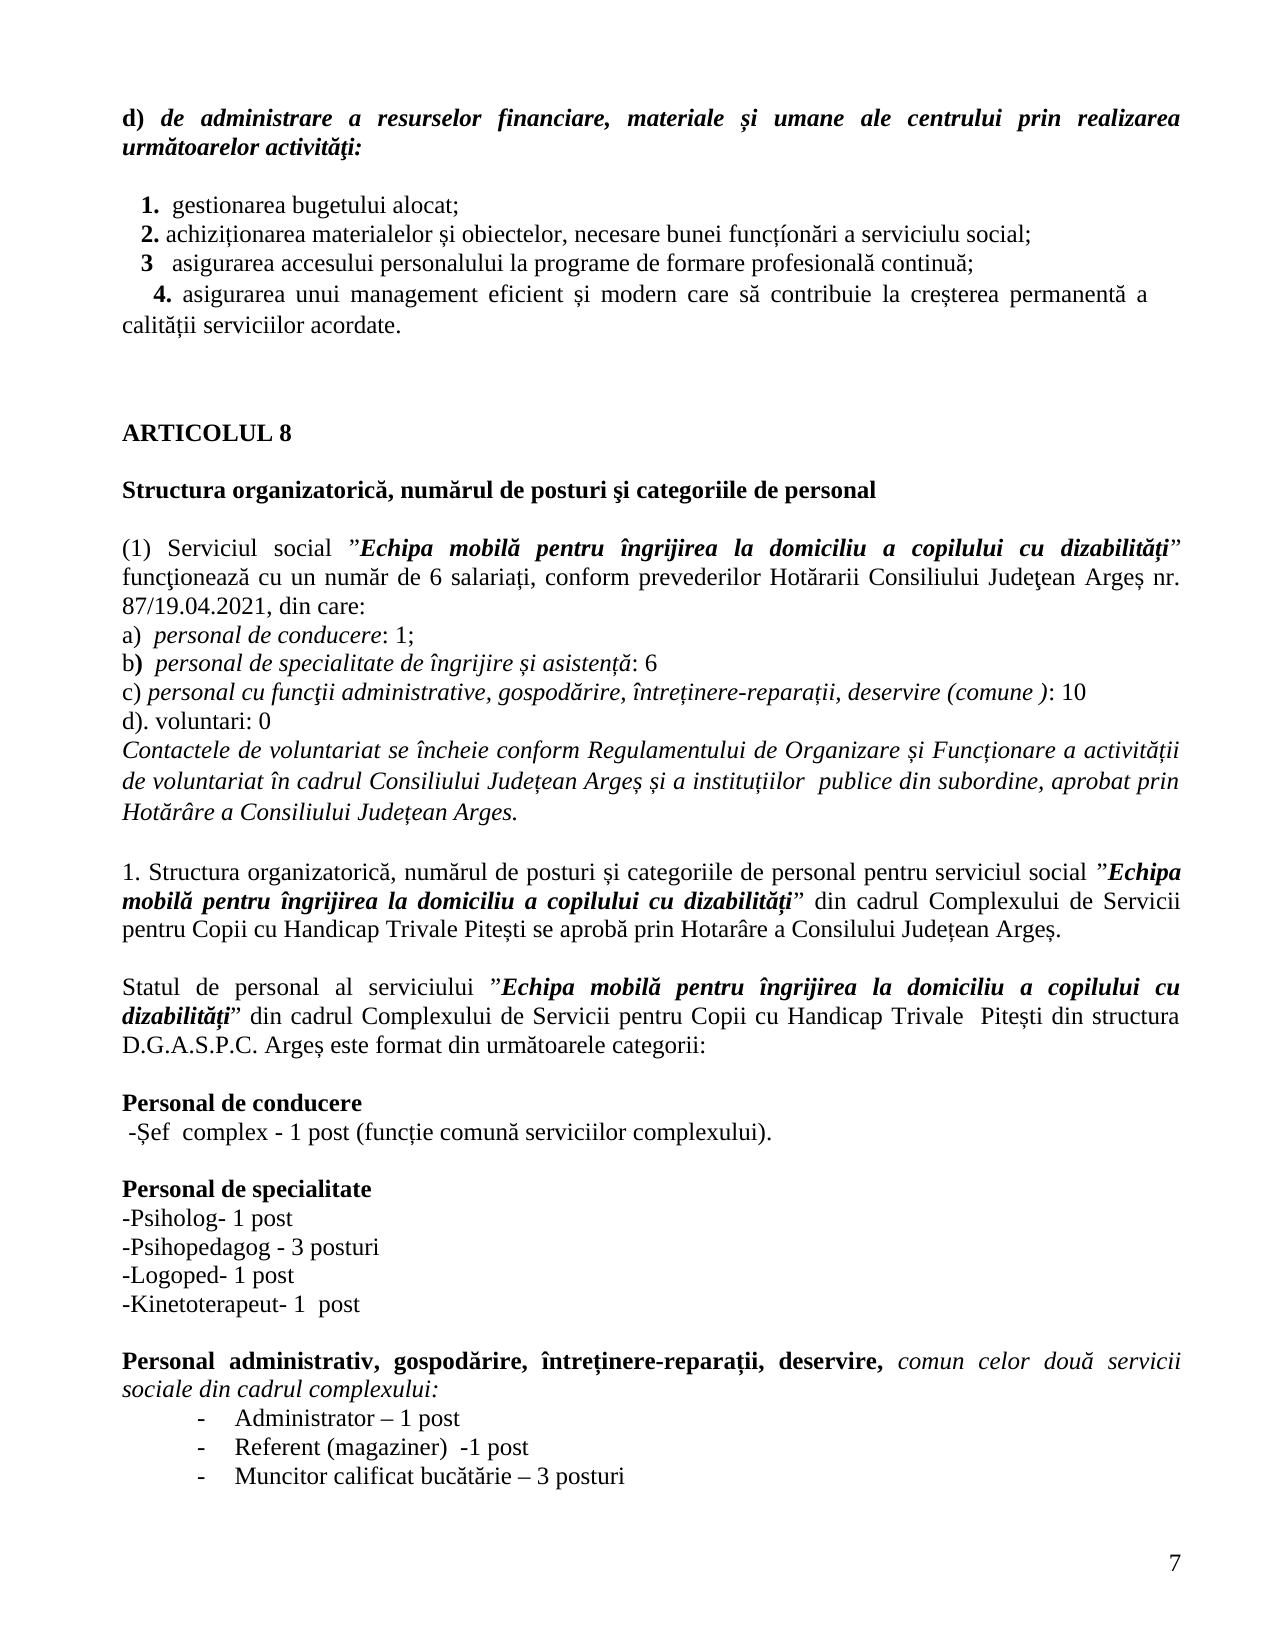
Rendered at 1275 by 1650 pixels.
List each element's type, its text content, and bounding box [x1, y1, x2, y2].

text (1) Serviciul social ”Echipa mobilă pentru îngrijirea la domiciliu a copilului cu dizabilități” funcţionează cu un număr de 6 salariați, conform prevederilor Hotărarii Consiliului Judeţean Argeș nr. 87/19.04.2021, din care: [122, 533, 1181, 620]
text Structura organizatorică, numărul de posturi şi categoriile de personal [122, 476, 1181, 504]
text -Psihopedagog - 3 posturi [122, 1232, 1181, 1260]
text c) personal cu funcţii administrative, gospodărire, întreținere-reparații, deservire (comune ): 10 [122, 677, 1181, 706]
text 1. Structura organizatorică, numărul de posturi și categoriile de personal pentru serviciul social ”Echipa mobilă pentru îngrijirea la domiciliu a copilului cu dizabilități” din cadrul Complexului de Servicii pentru Copii cu Handicap Trivale Pitești se aprobă prin Hotarâre a Consilului Județean Argeș. [122, 857, 1181, 943]
text -Șef complex - 1 post (funcție comună serviciilor complexului). [122, 1117, 1181, 1145]
text Statul de personal al serviciului ”Echipa mobilă pentru îngrijirea la domiciliu a copilului cu dizabilități” din cadrul Complexului de Servicii pentru Copii cu Handicap Trivale Pitești din structura D.G.A.S.P.C. Argeș este format din următoarele categorii: [122, 972, 1181, 1059]
list Muncitor calificat bucătărie – 3 posturi [197, 1461, 1181, 1489]
text -Kinetoterapeut- 1 post [122, 1289, 1181, 1318]
text ARTICOLUL 8 [122, 418, 1181, 446]
list Administrator – 1 post [197, 1403, 1181, 1432]
text Personal de conducere [122, 1088, 1181, 1117]
text Personal de specialitate [122, 1174, 1181, 1203]
text 4. asigurarea unui management eficient și modern care să contribuie la creșterea permanentă a calității serviciilor acordate. [122, 279, 1149, 338]
text 2. achiziționarea materialelor și obiectelor, necesare bunei funcțíonări a serviciulu social; [122, 219, 1181, 248]
text d) de administrare a resurselor financiare, materiale și umane ale centrului prin realizarea următoarelor activităţi: [122, 103, 1181, 161]
text Personal administrativ, gospodărire, întreținere-reparații, deservire, comun celor două servicii sociale din cadrul complexului: [122, 1346, 1181, 1403]
text Contactele de voluntariat se încheie conform Regulamentului de Organizare și Funcționare a activității de voluntariat în cadrul Consiliului Județean Argeș și a instituțiilor publice din subordine, aprobat prin Hotărâre a Consiliului Județean Arges. [122, 735, 1181, 826]
text 1. gestionarea bugetului alocat; [122, 190, 1181, 219]
text -Psiholog- 1 post [122, 1203, 1181, 1232]
text b) personal de specialitate de îngrijire și asistență: 6 [122, 648, 1181, 677]
text -Logoped- 1 post [122, 1260, 1181, 1289]
text d). voluntari: 0 [122, 706, 1181, 735]
list Referent (magaziner) -1 post [197, 1432, 1181, 1461]
text 3 asigurarea accesului personalului la programe de formare profesională continuă; [122, 248, 1181, 276]
text a) personal de conducere: 1; [122, 620, 1181, 648]
